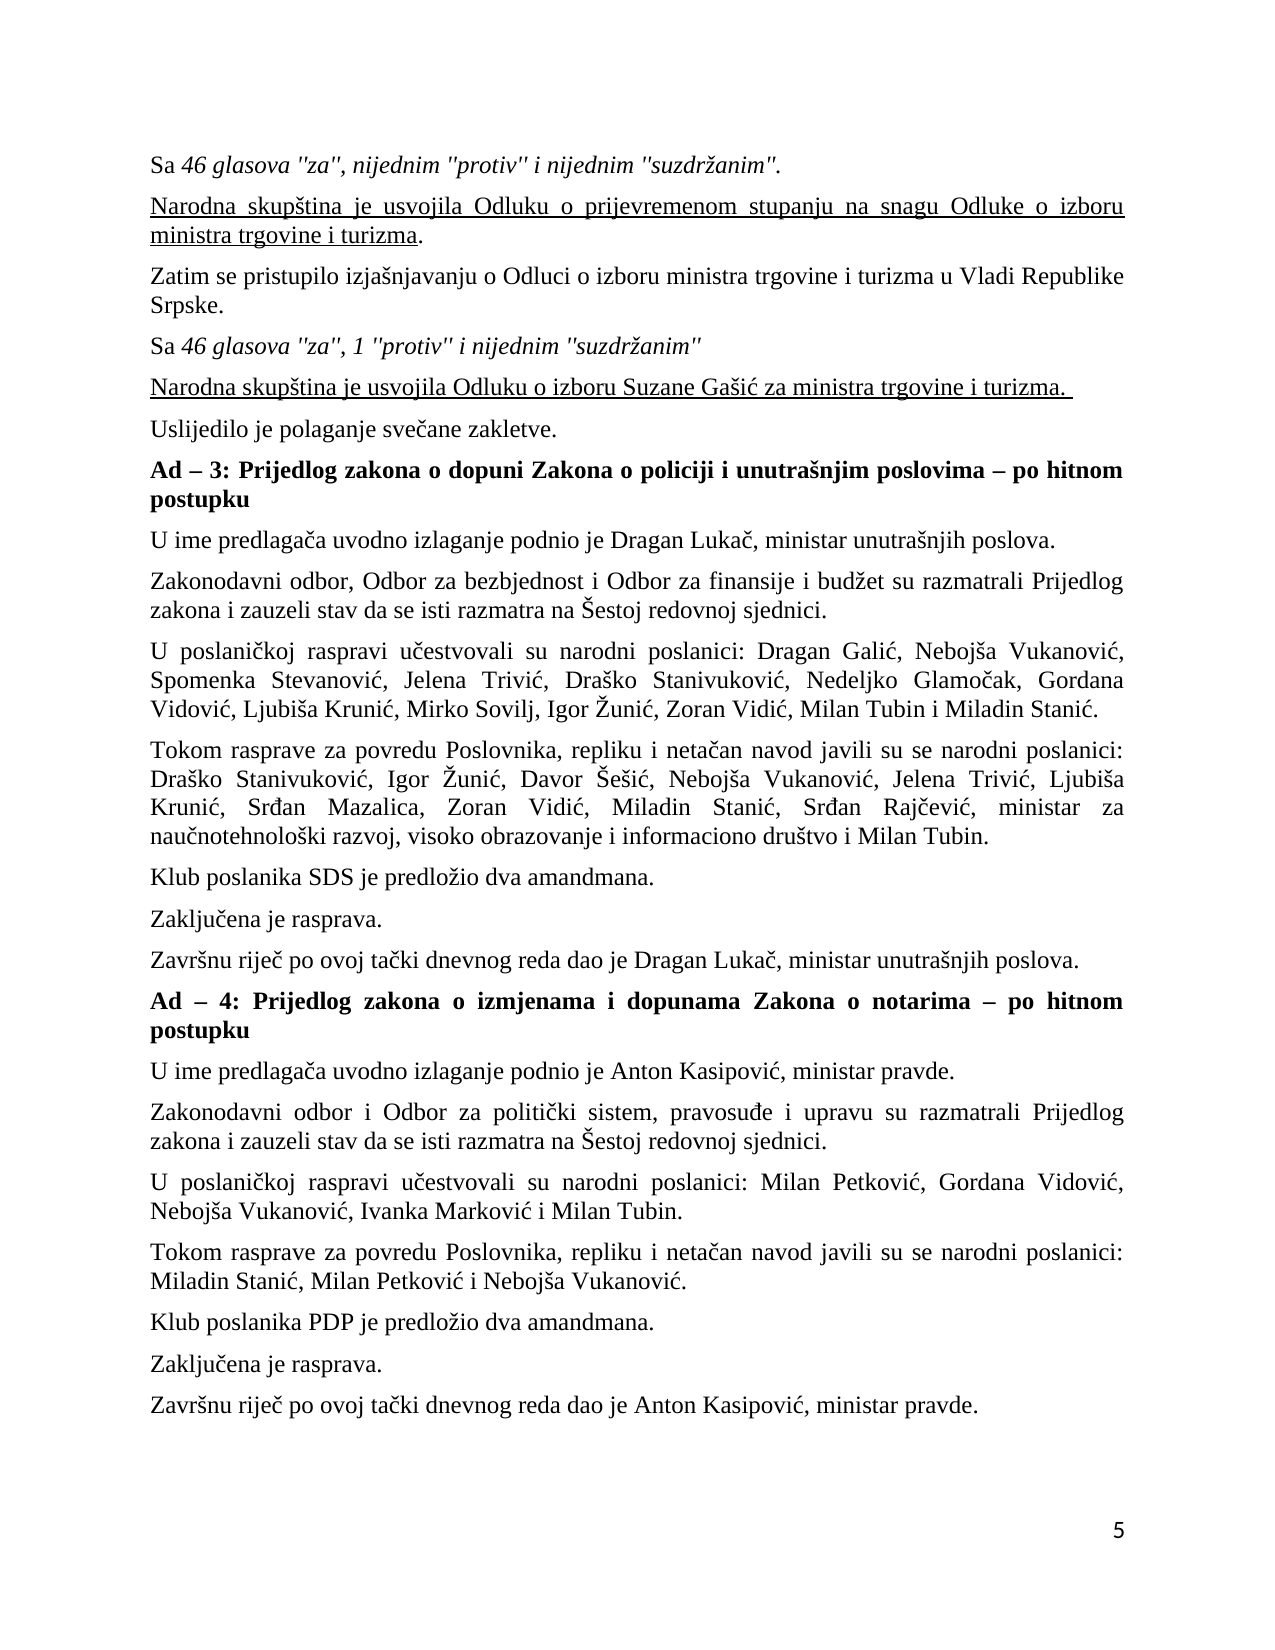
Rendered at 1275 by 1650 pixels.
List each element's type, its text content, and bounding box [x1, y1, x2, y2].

text Sa 46 glasova ''za'', 1 ''protiv'' i nijednim ''suzdržanim'' [150, 331, 1125, 360]
text U poslaničkoj raspravi učestvovali su narodni poslanici: Dragan Galić, Nebojša Vukanović, Spomenka Stevanović, Jelena Trivić, Draško Stanivuković, Nedeljko Glamočak, Gordana Vidović, Ljubiša Krunić, Mirko Sovilj, Igor Žunić, Zoran Vidić, Milan Tubin i Miladin Stanić. [150, 636, 1125, 722]
text Zaključena je rasprava. [150, 904, 1125, 932]
text Sa 46 glasova ''za'', nijednim ''protiv'' i nijednim ''suzdržanim''. [150, 150, 1125, 179]
text Zakonodavni odbor i Odbor za politički sistem, pravosuđe i upravu su razmatrali Prijedlog zakona i zauzeli stav da se isti razmatra na Šestoj redovnoj sjednici. [150, 1097, 1125, 1155]
text U ime predlagača uvodno izlaganje podnio je Anton Kasipović, ministar pravde. [150, 1056, 1125, 1085]
text Tokom rasprave za povredu Poslovnika, repliku i netačan navod javili su se narodni poslanici: Draško Stanivuković, Igor Žunić, Davor Šešić, Nebojša Vukanović, Jelena Trivić, Ljubiša Krunić, Srđan Mazalica, Zoran Vidić, Miladin Stanić, Srđan Rajčević, ministar za naučnotehnološki razvoj, visoko obrazovanje i informaciono društvo i Milan Tubin. [150, 735, 1125, 850]
text Završnu riječ po ovoj tački dnevnog reda dao je Dragan Lukač, ministar unutrašnjih poslova. [150, 945, 1125, 974]
text U ime predlagača uvodno izlaganje podnio je Dragan Lukač, ministar unutrašnjih poslova. [150, 525, 1125, 554]
text Ad – 4: Prijedlog zakona o izmjenama i dopunama Zakona o notarima – po hitnom postupku [150, 986, 1125, 1044]
text U poslaničkoj raspravi učestvovali su narodni poslanici: Milan Petković, Gordana Vidović, Nebojša Vukanović, Ivanka Marković i Milan Tubin. [150, 1167, 1125, 1225]
text Ad – 3: Prijedlog zakona o dopuni Zakona o policiji i unutrašnjim poslovima – po hitnom postupku [150, 455, 1125, 512]
text Klub poslanika PDP je predložio dva amandmana. [150, 1307, 1125, 1336]
text Tokom rasprave za povredu Poslovnika, repliku i netačan navod javili su se narodni poslanici: Miladin Stanić, Milan Petković i Nebojša Vukanović. [150, 1237, 1125, 1295]
text Zatim se pristupilo izjašnjavanju o Odluci o izboru ministra trgovine i turizma u Vladi Republike Srpske. [150, 261, 1125, 319]
text Narodna skupština je usvojila Odluku o izboru Suzane Gašić za ministra trgovine i turizma. [150, 372, 1125, 401]
text Uslijedilo je polaganje svečane zakletve. [150, 414, 1125, 442]
text Zakonodavni odbor, Odbor za bezbjednost i Odbor za finansije i budžet su razmatrali Prijedlog zakona i zauzeli stav da se isti razmatra na Šestoj redovnoj sjednici. [150, 566, 1125, 624]
text Završnu riječ po ovoj tački dnevnog reda dao je Anton Kasipović, ministar pravde. [150, 1390, 1125, 1419]
text Narodna skupština je usvojila Odluku o prijevremenom stupanju na snagu Odluke o izboru ministra trgovine i turizma. [150, 218, 1125, 249]
text Narodna skupština je usvojila Odluku o prijevremenom stupanju na snagu Odluke o izboru ministra trgovine i turizma. [150, 191, 1125, 216]
text Klub poslanika SDS je predložio dva amandmana. [150, 862, 1125, 891]
text Zaključena je rasprava. [150, 1349, 1125, 1377]
